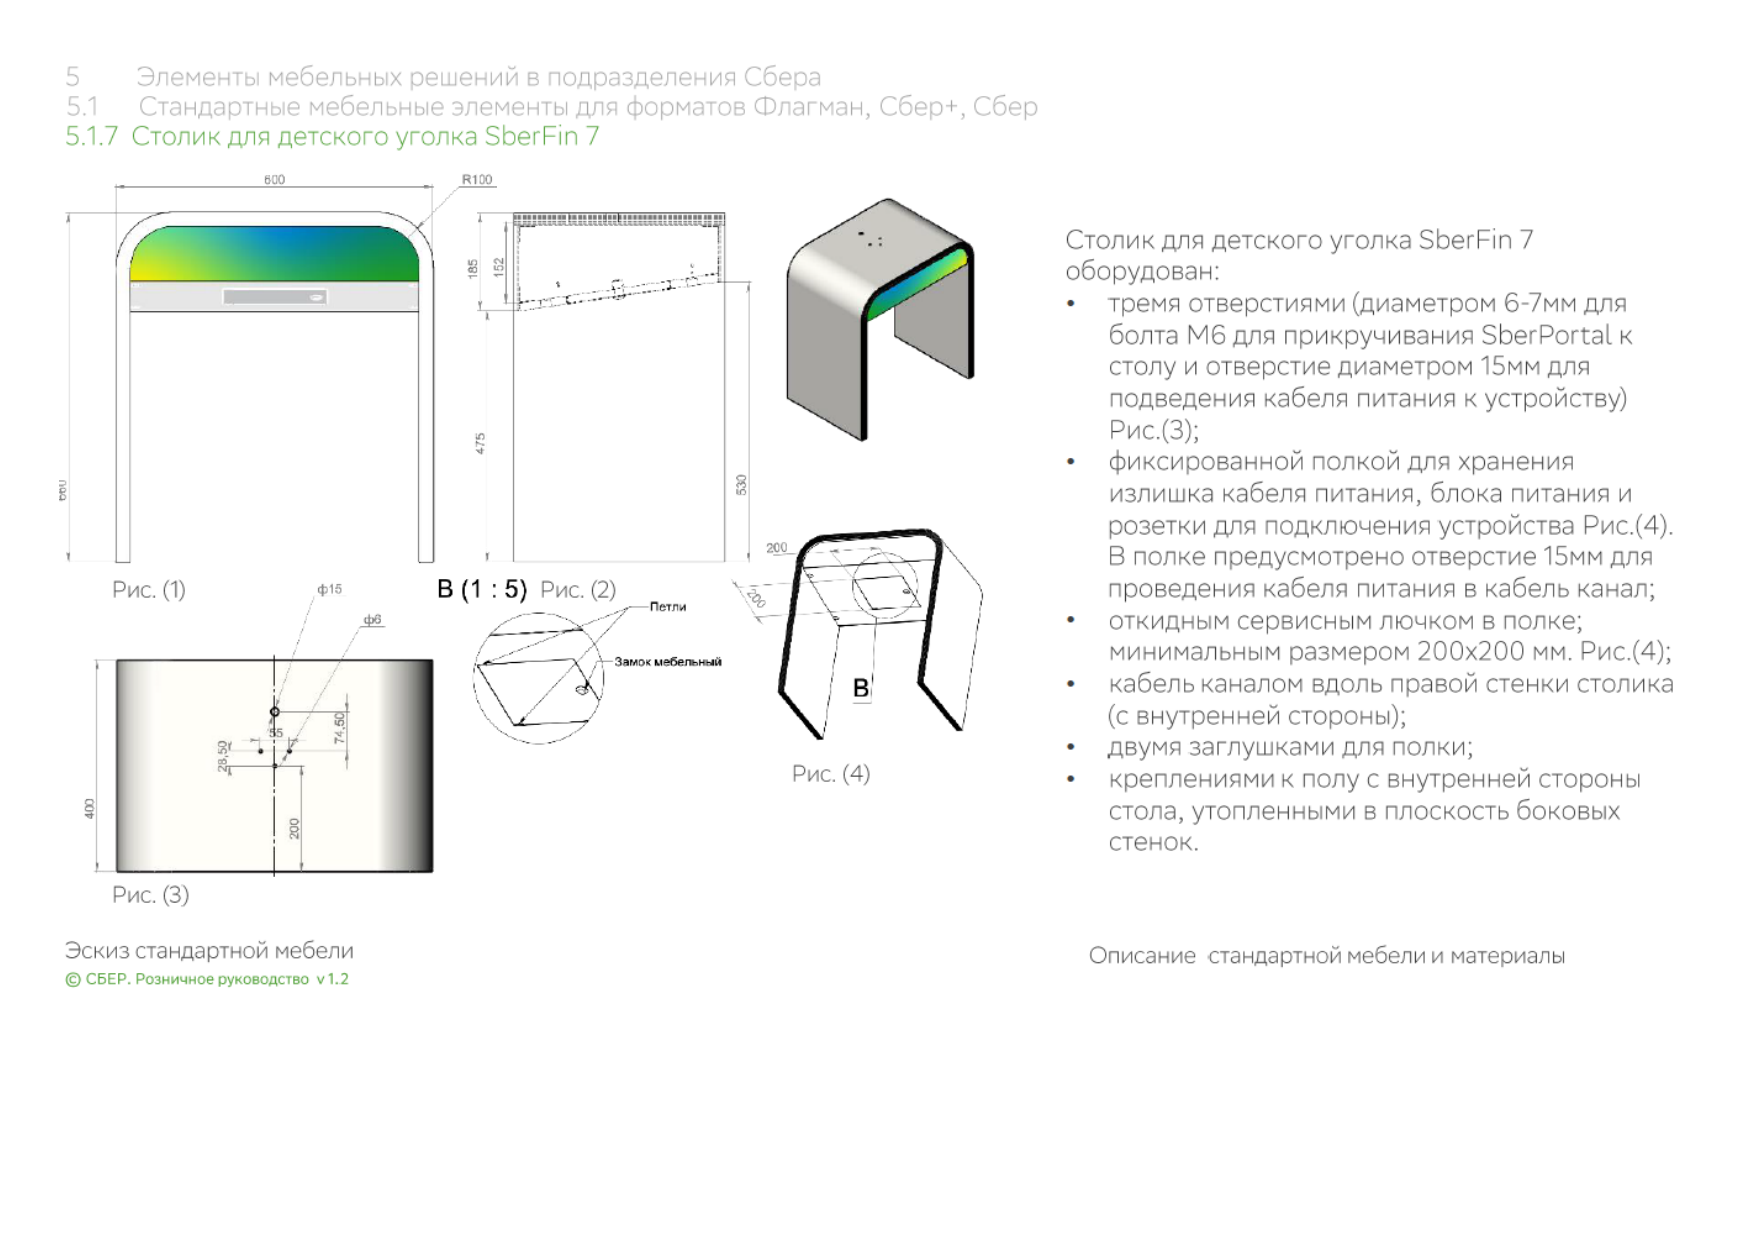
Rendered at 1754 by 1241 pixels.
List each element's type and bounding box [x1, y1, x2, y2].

picture [59, 59, 1695, 998]
